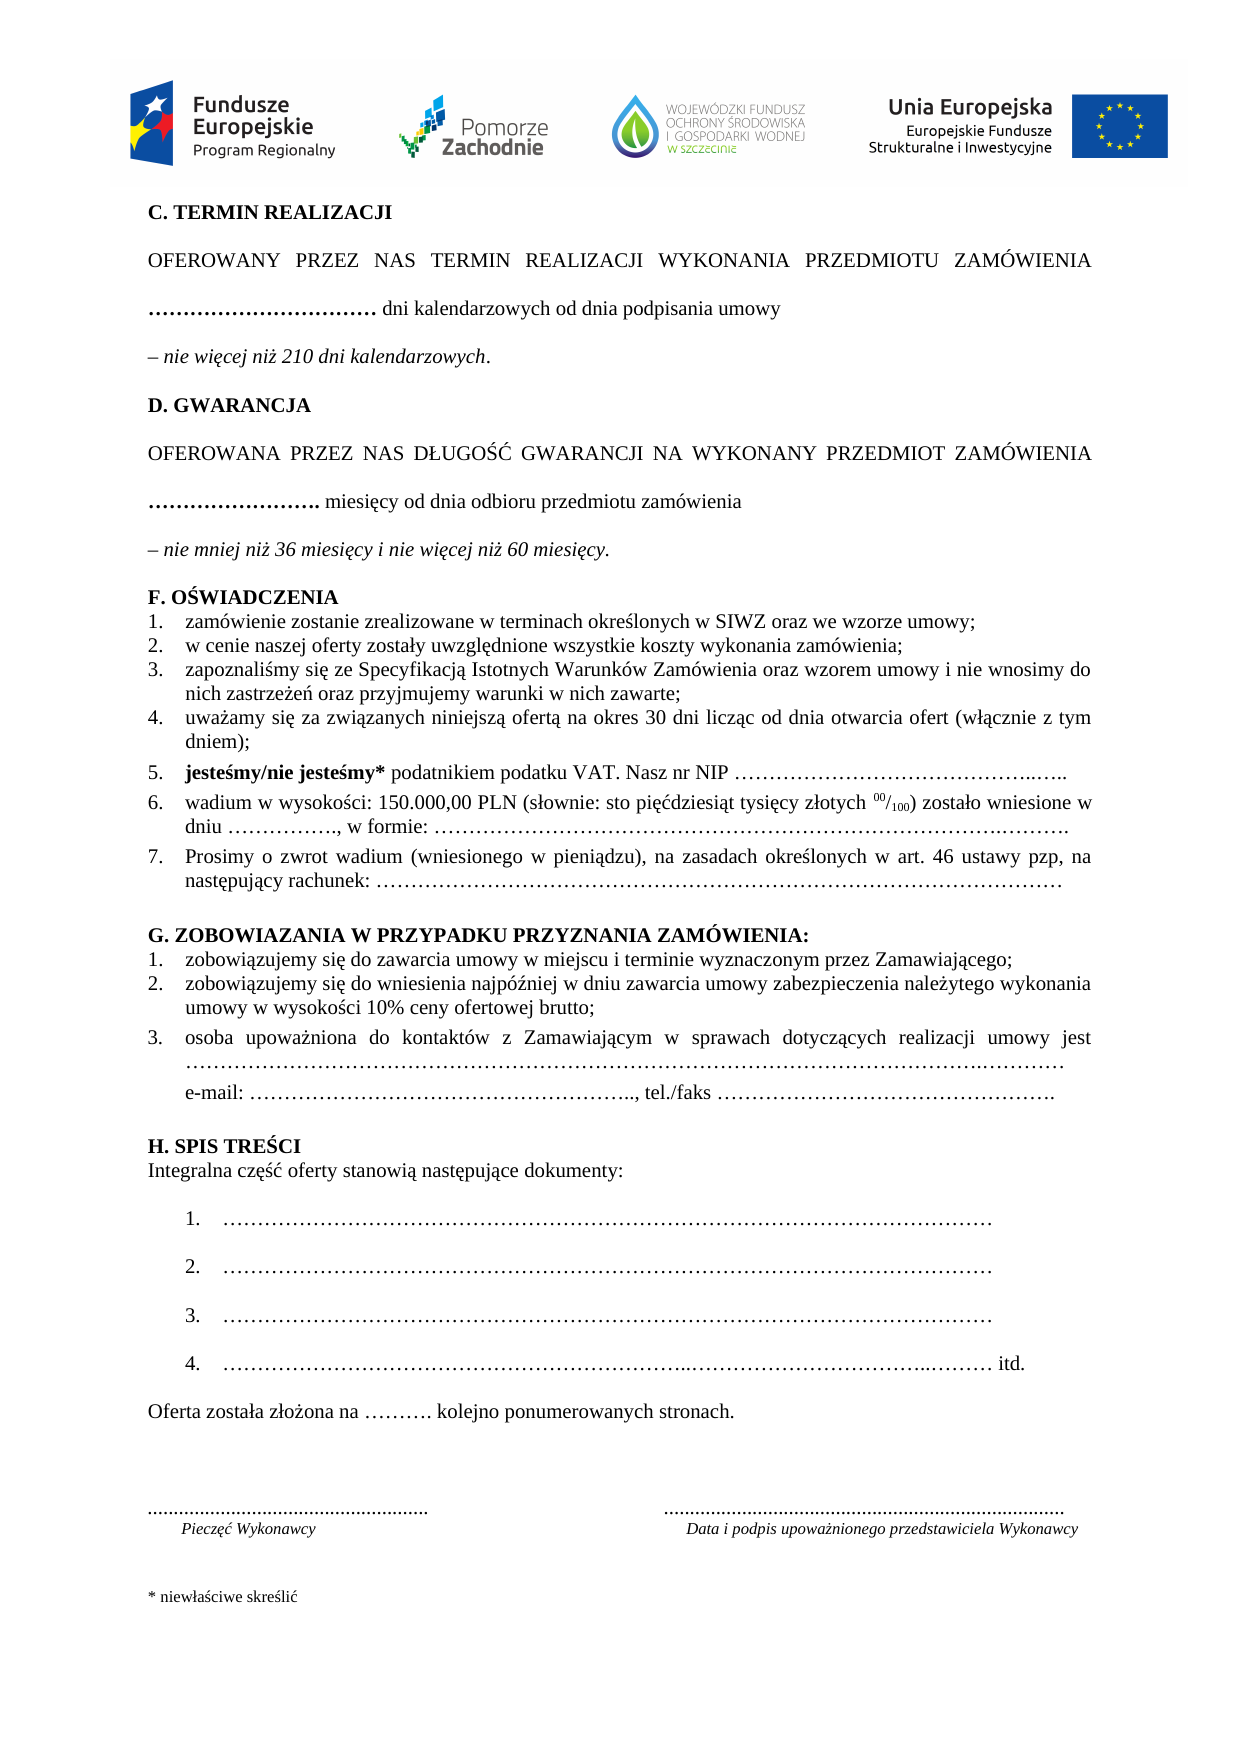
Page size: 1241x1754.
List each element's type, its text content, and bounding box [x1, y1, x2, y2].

list wadium w wysokości: 150.000,00 PLN (słownie: sto pięćdziesiąt tysięcy złotych 00/100) zostało wniesione w dniu ……………., w formie: ……………………………………………………………………….………. [148, 790, 1093, 838]
text G. ZOBOWIAZANIA W PRZYPADKU PRZYZNANIA ZAMÓWIENIA: [148, 923, 1093, 947]
list zobowiązujemy się do zawarcia umowy w miejscu i terminie wyznaczonym przez Zamawiającego; [148, 947, 1093, 971]
list uważamy się za związanych niniejszą ofertą na okres 30 dni licząc od dnia otwarcia ofert (włącznie z tym dniem); [148, 705, 1093, 753]
text e-mail: ……………………………………………….., tel./faks …………………………………………. [185, 1080, 1093, 1104]
text – nie więcej niż 210 dni kalendarzowych. [148, 344, 1093, 368]
text F. OŚWIADCZENIA [148, 585, 1093, 609]
list …………………………………………………………..……………………………..……… itd. [185, 1351, 1093, 1375]
list w cenie naszej oferty zostały uwzględnione wszystkie koszty wykonania zamówienia; [148, 633, 1093, 657]
text Oferta została złożona na ………. kolejno ponumerowanych stronach. [148, 1399, 1093, 1423]
list ………………………………………………………………………………………………… [185, 1254, 1093, 1278]
list ………………………………………………………………………………………………… [185, 1206, 1093, 1230]
list Prosimy o zwrot wadium (wniesionego w pieniądzu), na zasadach określonych w art. 46 ustawy pzp, na następujący rachunek: ……………………………………………………………………………………… [148, 844, 1093, 892]
text D. GWARANCJA [148, 392, 1093, 417]
text Pieczęć Wykonawcy Data i podpis upoważnionego przedstawiciela Wykonawcy [148, 1519, 1093, 1538]
list zobowiązujemy się do wniesienia najpóźniej w dniu zawarcia umowy zabezpieczenia należytego wykonania umowy w wysokości 10% ceny ofertowej brutto; [148, 971, 1093, 1019]
list zamówienie zostanie zrealizowane w terminach określonych w SIWZ oraz we wzorze umowy; [148, 609, 1093, 633]
list ………………………………………………………………………………………………… [185, 1302, 1093, 1327]
text OFEROWANY PRZEZ NAS TERMIN REALIZACJI WYKONANIA PRZEDMIOTU ZAMÓWIENIA …………………………… dni kalendarzowych od dnia podpisania umowy [148, 248, 1093, 320]
list osoba upoważniona do kontaktów z Zamawiającym w sprawach dotyczących realizacji umowy jest …………………………………………………………………………………………………….………… [147, 1025, 1093, 1073]
text Integralna część oferty stanowią następujące dokumenty: [148, 1158, 1093, 1182]
text ...................................................... ............................................................................. [148, 1495, 1093, 1519]
text – nie mniej niż 36 miesięcy i nie więcej niż 60 miesięcy. [148, 537, 1093, 561]
picture [109, 59, 1189, 187]
list zapoznaliśmy się ze Specyfikacją Istotnych Warunków Zamówienia oraz wzorem umowy i nie wnosimy do nich zastrzeżeń oraz przyjmujemy warunki w nich zawarte; [148, 657, 1093, 705]
text * niewłaściwe skreślić [148, 1586, 1093, 1606]
text OFEROWANA PRZEZ NAS DŁUGOŚĆ GWARANCJI NA WYKONANY PRZEDMIOT ZAMÓWIENIA ……………………. miesięcy od dnia odbioru przedmiotu zamówienia [148, 441, 1093, 513]
text H. SPIS TREŚCI [148, 1134, 1093, 1158]
text C. TERMIN REALIZACJI [148, 200, 1093, 224]
list jesteśmy/nie jesteśmy* podatnikiem podatku VAT. Nasz nr NIP ……………………………………..….. [148, 760, 1093, 784]
